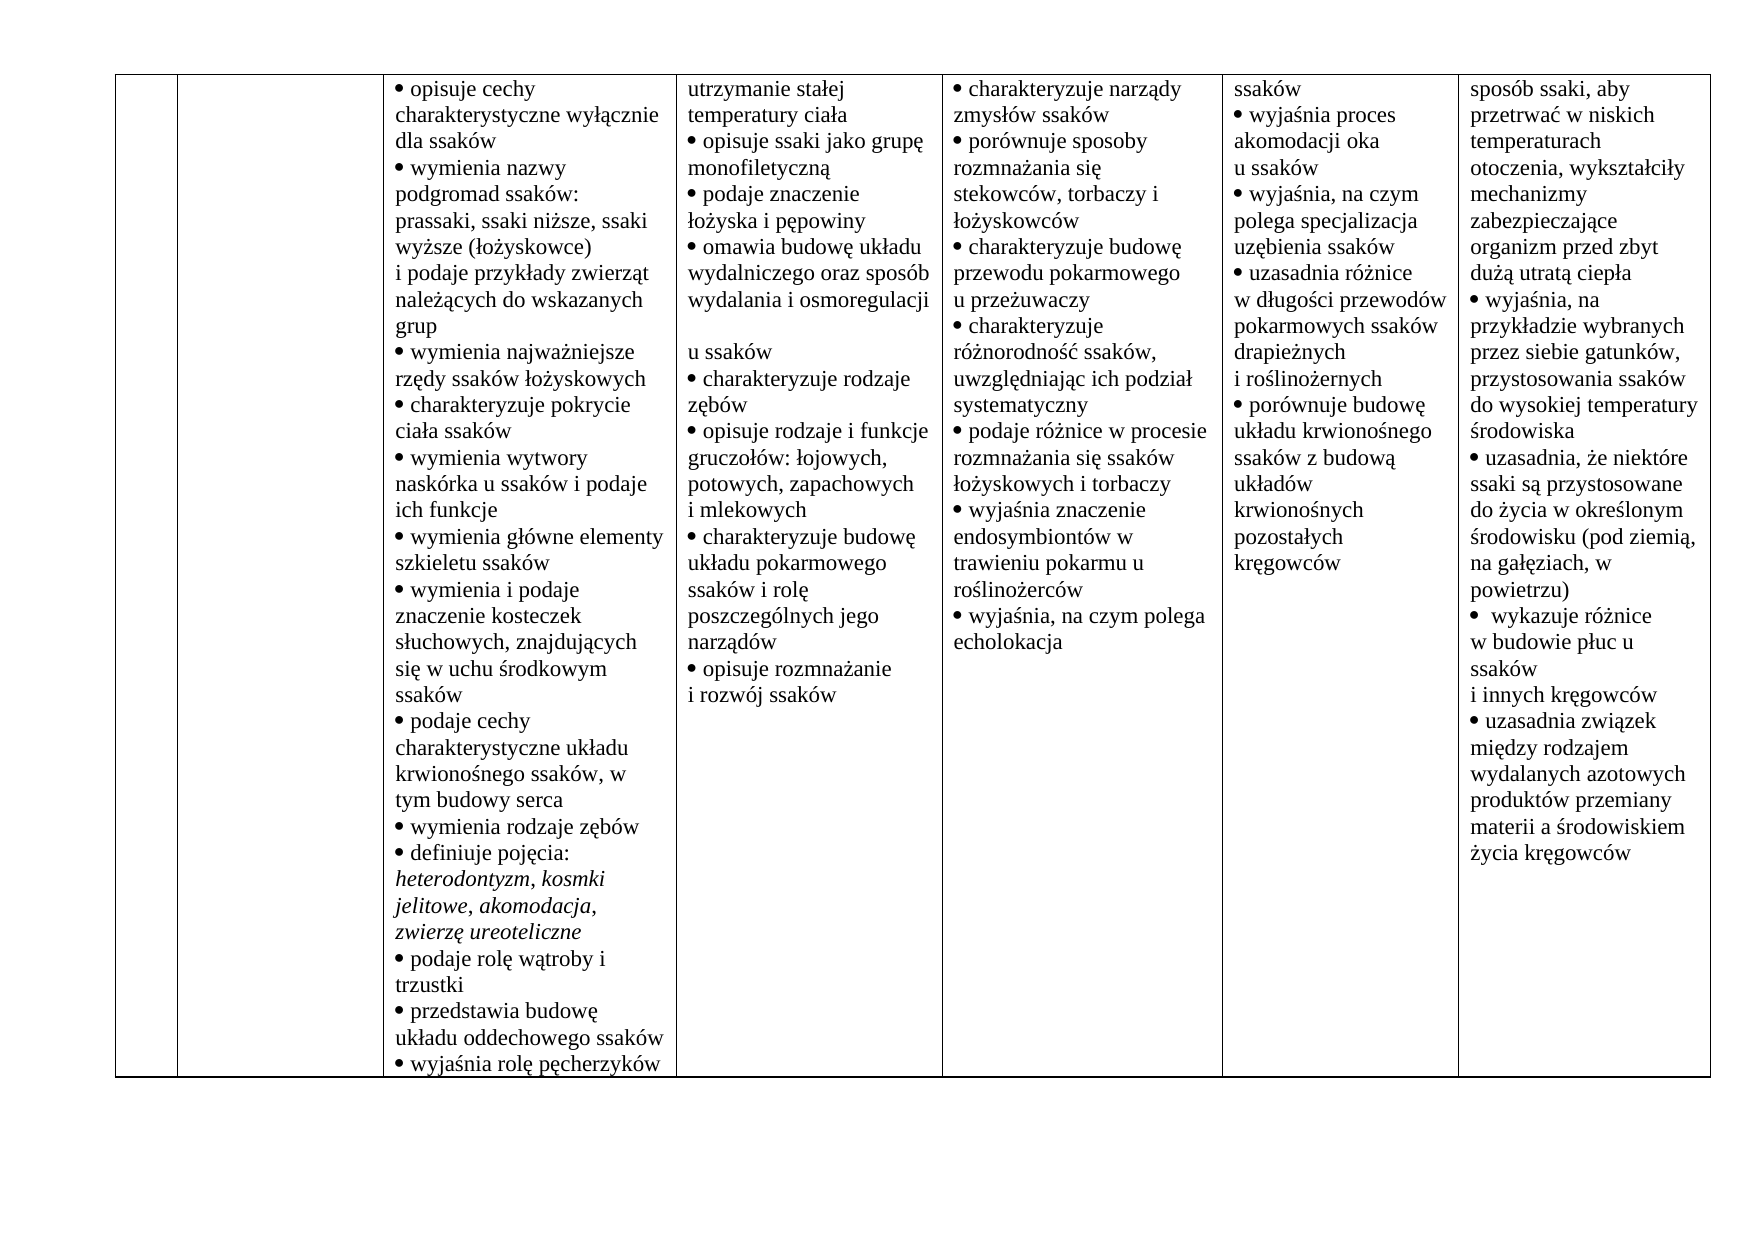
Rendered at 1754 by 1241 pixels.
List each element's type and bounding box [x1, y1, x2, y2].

table_cell [1459, 75, 1710, 1076]
table_cell [178, 75, 383, 1076]
table_cell [943, 75, 1222, 1076]
table_cell [1223, 75, 1458, 1076]
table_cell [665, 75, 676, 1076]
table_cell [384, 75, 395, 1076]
table_cell [677, 75, 942, 1076]
table_cell [116, 75, 177, 1076]
